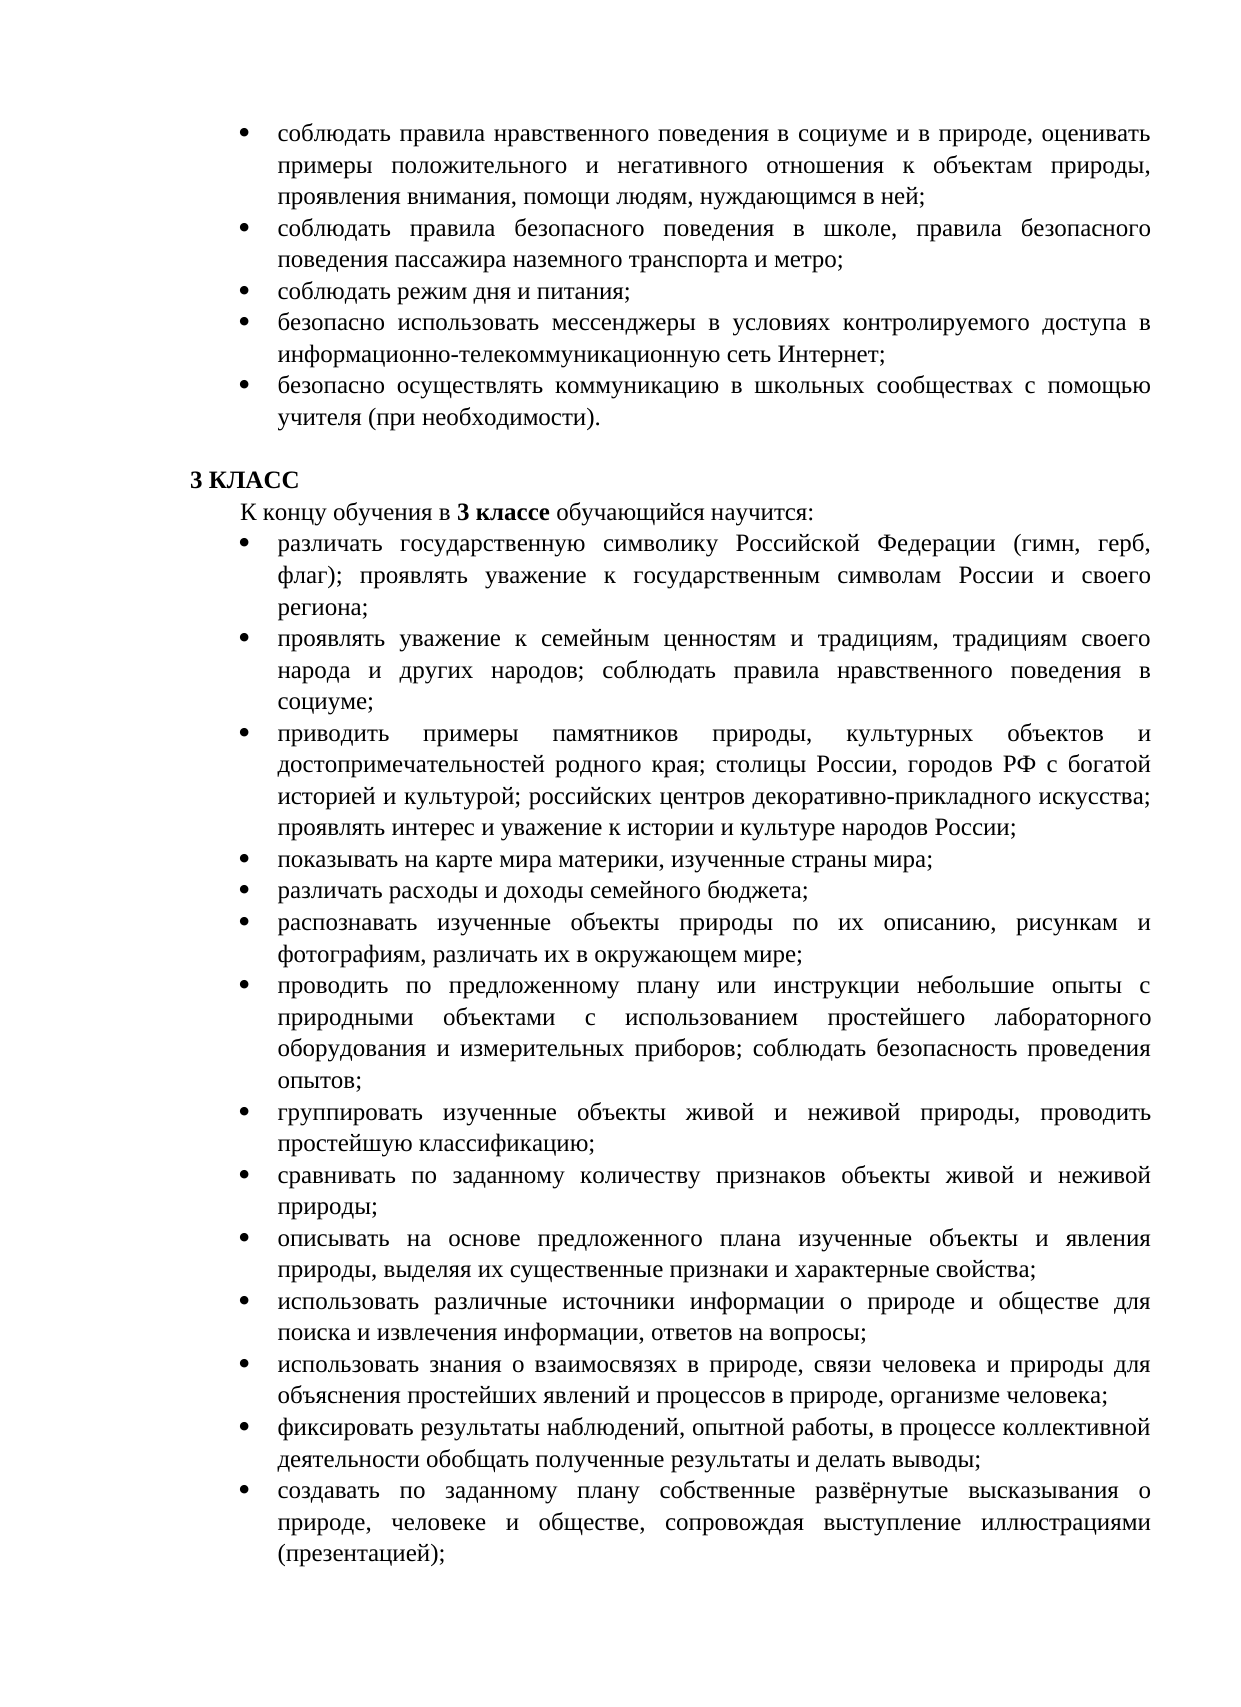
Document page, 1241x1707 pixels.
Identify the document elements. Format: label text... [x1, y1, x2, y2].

list приводить примеры памятников природы, культурных объектов и достопримечательностей родного края; столицы России, городов РФ с богатой историей и культурой; российских центров декоративно-прикладного искусства; проявлять интерес и уважение к истории и культуре народов России; [240, 718, 1152, 841]
list проявлять уважение к семейным ценностям и традициям, традициям своего народа и других народов; соблюдать правила нравственного поведения в социуме; [240, 623, 1152, 715]
list фиксировать результаты наблюдений, опытной работы, в процессе коллективной деятельности обобщать полученные результаты и делать выводы; [240, 1412, 1152, 1472]
list соблюдать правила безопасного поведения в школе, правила безопасного поведения пассажира наземного транспорта и метро; [240, 213, 1152, 273]
list соблюдать режим дня и питания; [240, 276, 1152, 305]
list различать государственную символику Российской Федерации (гимн, герб, флаг); проявлять уважение к государственным символам России и своего региона; [240, 528, 1152, 620]
list различать расходы и доходы семейного бюджета; [240, 876, 1152, 904]
list распознавать изученные объекты природы по их описанию, рисункам и фотографиям, различать их в окружающем мире; [240, 907, 1152, 967]
list использовать знания о взаимосвязях в природе, связи человека и природы для объяснения простейших явлений и процессов в природе, организме человека; [240, 1349, 1152, 1409]
list создавать по заданному плану собственные развёрнутые высказывания о природе, человеке и обществе, сопровождая выступление иллюстрациями (презентацией); [240, 1475, 1152, 1567]
list безопасно осуществлять коммуникацию в школьных сообществах с помощью учителя (при необходимости). [240, 371, 1152, 431]
list проводить по предложенному плану или инструкции небольшие опыты с природными объектами с использованием простейшего лабораторного оборудования и измерительных приборов; соблюдать безопасность проведения опытов; [240, 970, 1152, 1094]
list описывать на основе предложенного плана изученные объекты и явления природы, выделяя их существенные признаки и характерные свойства; [240, 1223, 1152, 1283]
text К концу обучения в 3 классе обучающийся научится: [177, 497, 1152, 526]
list показывать на карте мира материки, изученные страны мира; [240, 844, 1152, 873]
list соблюдать правила нравственного поведения в социуме и в природе, оценивать примеры положительного и негативного отношения к объектам природы, проявления внимания, помощи людям, нуждающимся в ней; [240, 118, 1152, 210]
list использовать различные источники информации о природе и обществе для поиска и извлечения информации, ответов на вопросы; [240, 1286, 1152, 1346]
list безопасно использовать мессенджеры в условиях контролируемого доступа в информационно-телекоммуникационную сеть Интернет; [240, 307, 1152, 368]
text 3 КЛАСС [190, 465, 1152, 494]
list группировать изученные объекты живой и неживой природы, проводить простейшую классификацию; [240, 1097, 1152, 1157]
list сравнивать по заданному количеству признаков объекты живой и неживой природы; [240, 1160, 1152, 1220]
